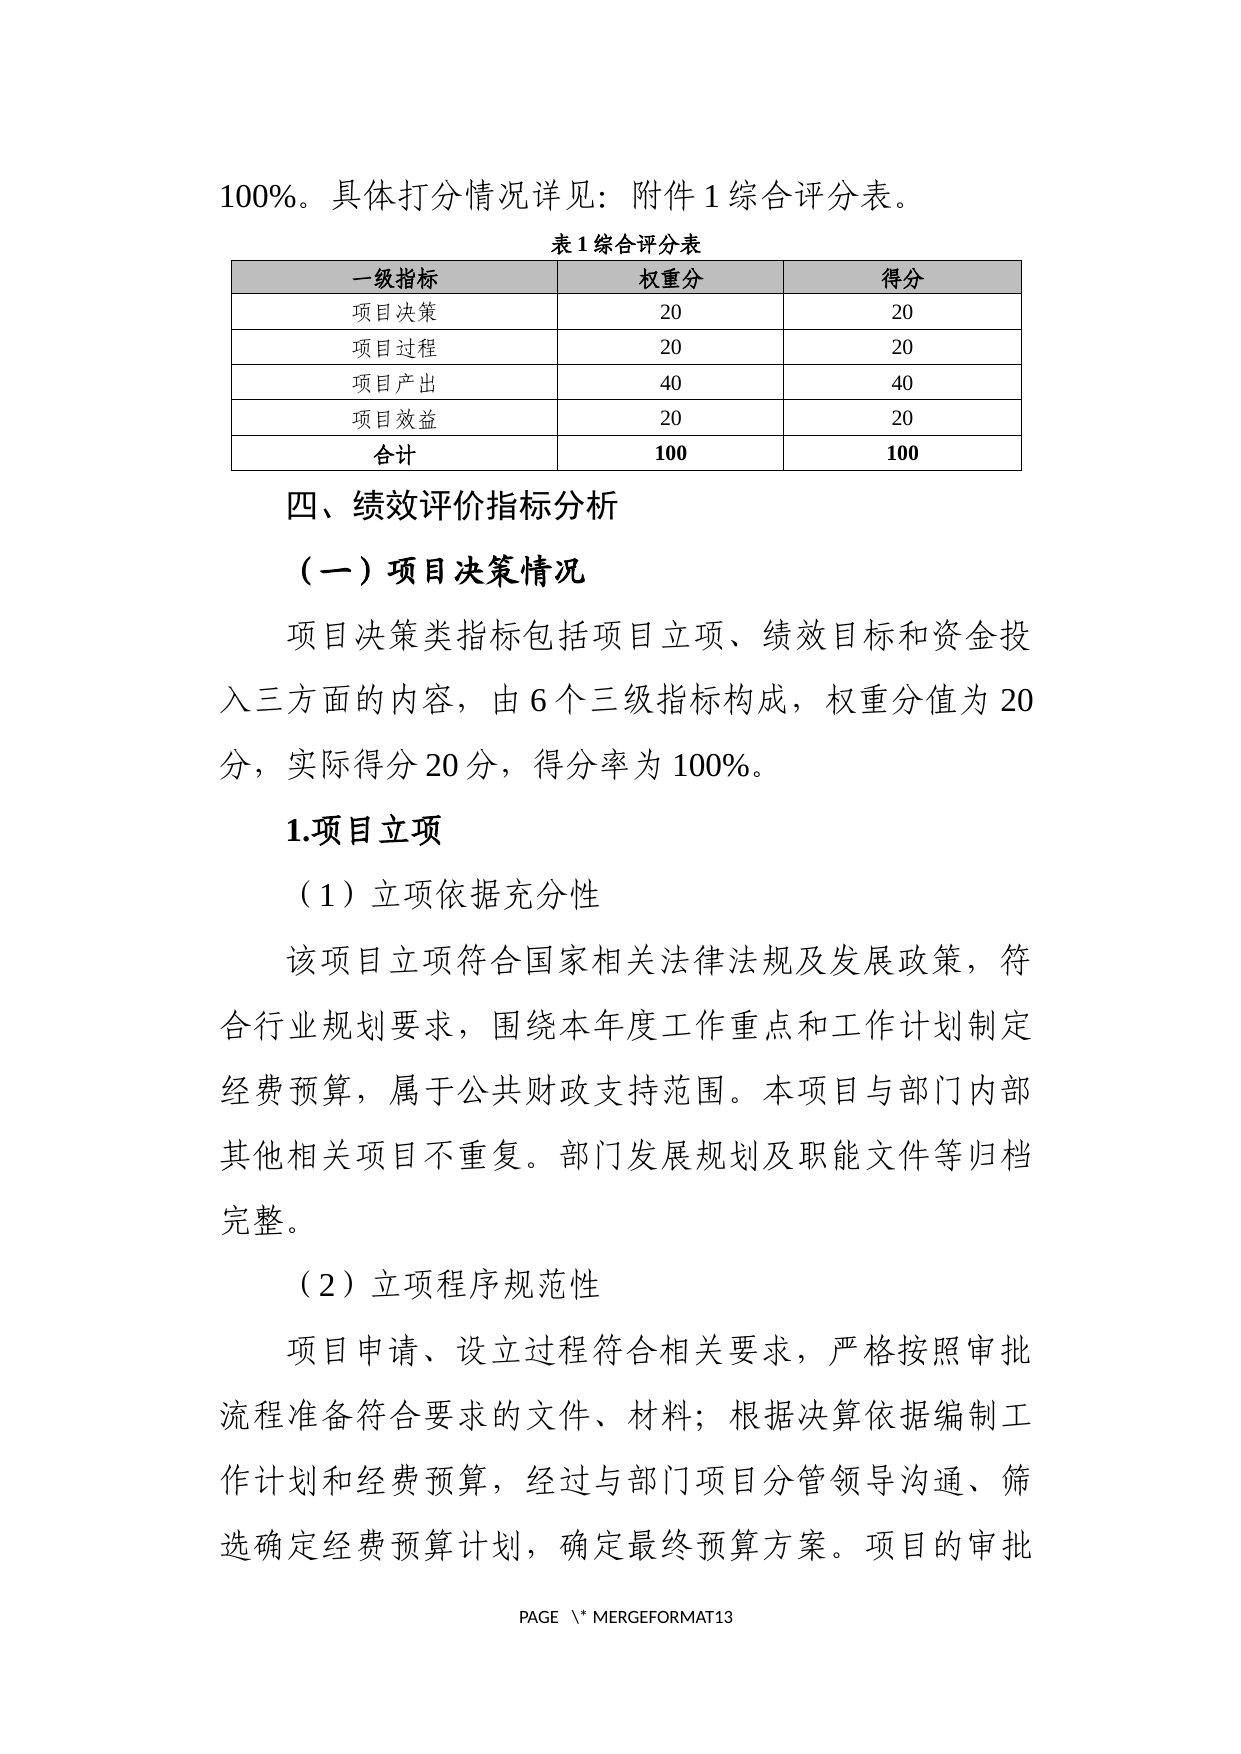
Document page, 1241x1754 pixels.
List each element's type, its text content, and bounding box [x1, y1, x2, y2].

table_cell 20 [784, 330, 1021, 364]
table_cell 100 [558, 436, 783, 470]
table_header 得分 [784, 261, 1021, 293]
table_cell 40 [558, 365, 783, 399]
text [218, 1316, 1033, 1576]
table_cell 20 [558, 294, 783, 328]
table_cell 20 [558, 400, 783, 435]
table_cell 40 [784, 365, 1021, 399]
table_cell 20 [784, 294, 1021, 328]
text 1.项目立项 [218, 796, 1033, 861]
text 四、绩效评价指标分析 [218, 471, 1033, 536]
table_header 权重分 [558, 261, 783, 293]
title （一）项目决策情况 [218, 536, 1033, 601]
table_cell 项目产出 [232, 365, 557, 399]
table_cell 合计 [232, 436, 557, 470]
text 该项目立项符合国家相关法律法规及发展政策，符合行业规划要求，围绕本年度工作重点和工作计划制定经费预算，属于公共财政支持范围。本项目与部门内部其他相关项目不重复。部门发展规划及职能文件等归档完整。 [218, 926, 1033, 1251]
table_cell 项目决策 [232, 294, 557, 328]
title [218, 162, 1033, 227]
text 项目决策类指标包括项目立项、绩效目标和资金投入三方面的内容，由6个三级指标构成，权重分值为20分，实际得分20分，得分率为100%。 [218, 601, 1033, 796]
table_cell 项目效益 [232, 400, 557, 435]
table_header 一级指标 [232, 261, 557, 293]
table_cell 20 [784, 400, 1021, 435]
table_cell 100 [784, 436, 1021, 470]
title 表1综合评分表 [218, 227, 1033, 259]
table_cell 项目过程 [232, 330, 557, 364]
text （1）立项依据充分性 [218, 861, 1033, 926]
table_cell 20 [558, 330, 783, 364]
text （2）立项程序规范性 [218, 1251, 1033, 1316]
